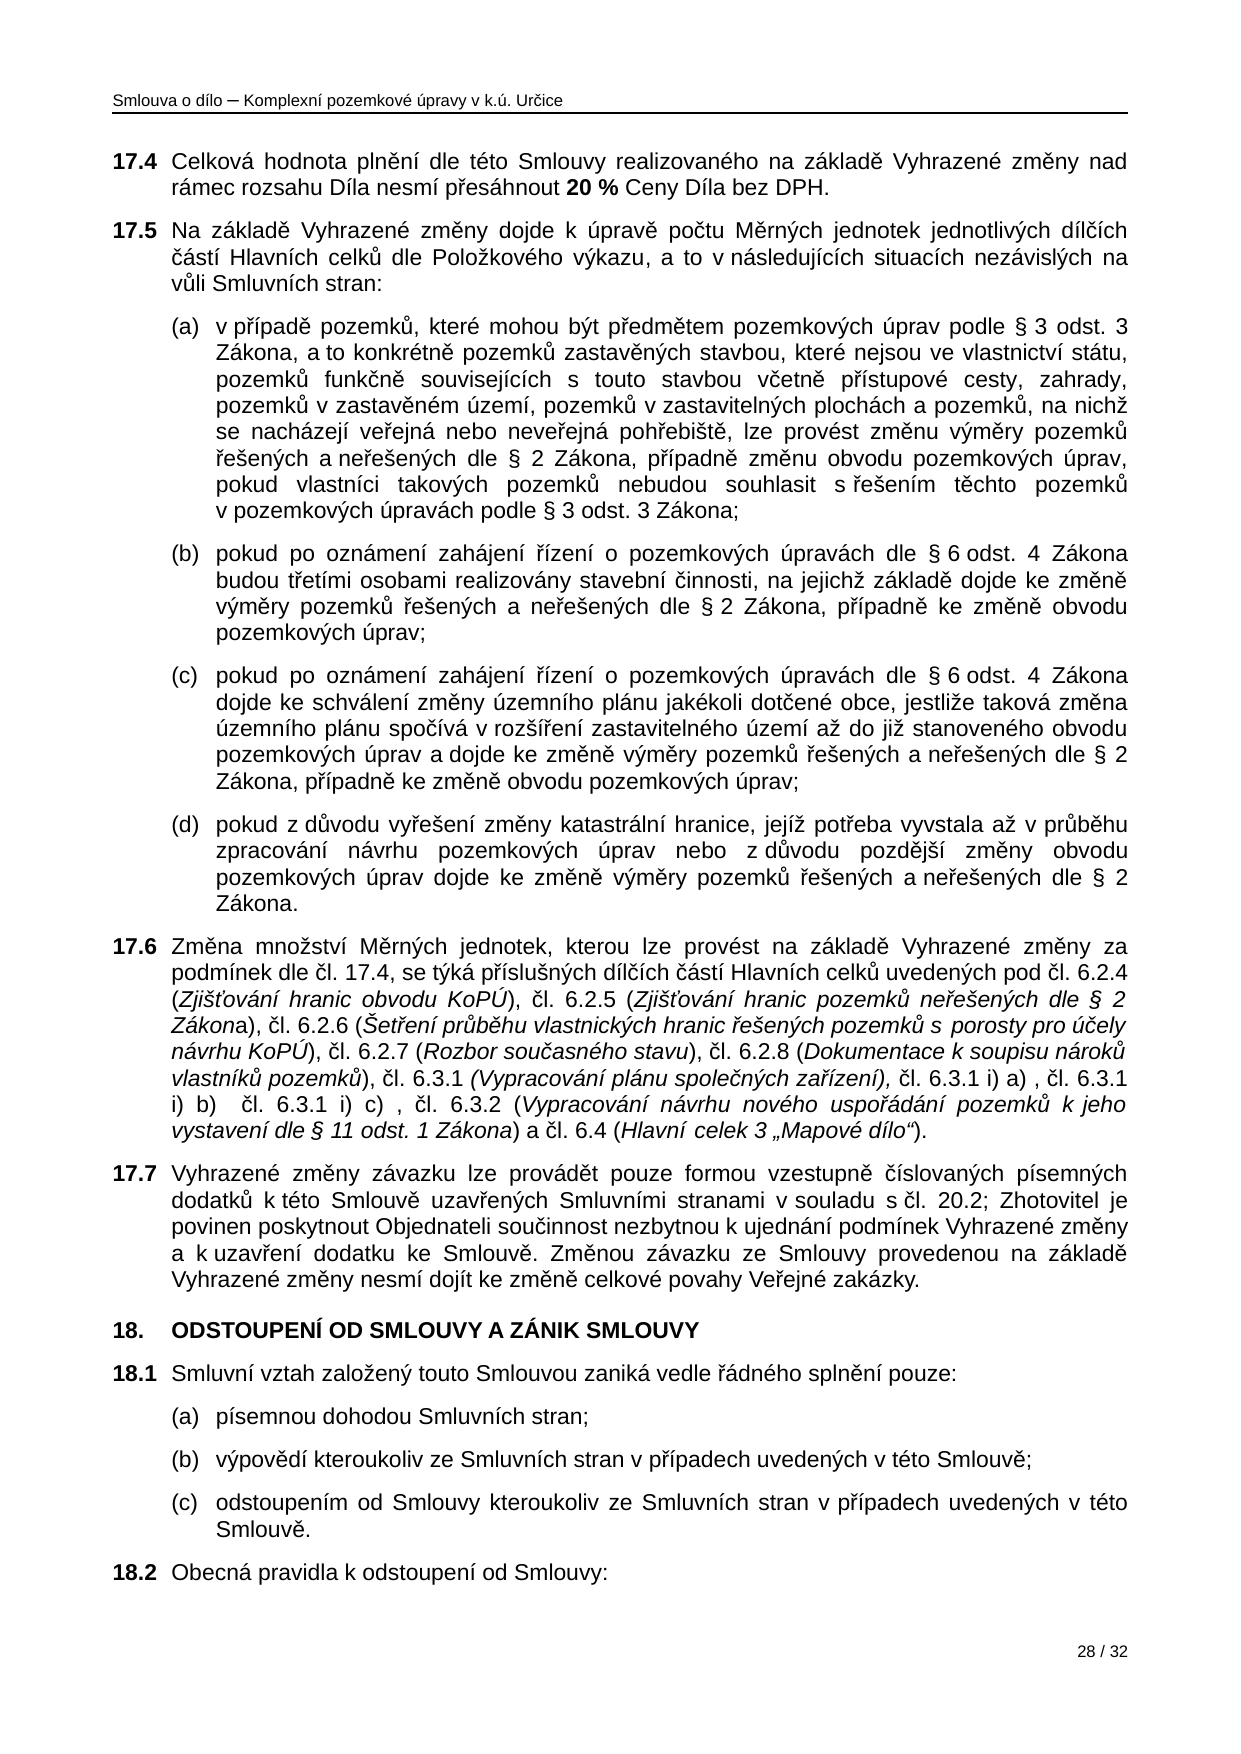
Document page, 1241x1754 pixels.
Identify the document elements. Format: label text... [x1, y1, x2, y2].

text Smluvní vztah založený touto Smlouvou zaniká vedle řádného splnění pouze: [112, 1360, 1128, 1387]
text odstoupením od Smlouvy kteroukoliv ze Smluvních stran v případech uvedených v této Smlouvě. [171, 1489, 1128, 1542]
list v případě pozemků, které mohou být předmětem pozemkových úprav podle § 3 odst. 3 Zákona, a to konkrétně pozemků zastavěných stavbou, které nejsou ve vlastnictví státu, pozemků funkčně souvisejících s touto stavbou včetně přístupové cesty, zahrady, pozemků v zastavěném území, pozemků v zastavitelných plochách a pozemků, na nichž se nacházejí veřejná nebo neveřejná pohřebiště, lze provést změnu výměry pozemků řešených a neřešených dle § 2 Zákona, případně změnu obvodu pozemkových úprav, pokud vlastníci takových pozemků nebudou souhlasit s řešením těchto pozemků v pozemkových úpravách podle § 3 odst. 3 Zákona; [171, 313, 1128, 524]
list písemnou dohodou Smluvních stran; [171, 1403, 1128, 1429]
list pokud po oznámení zahájení řízení o pozemkových úpravách dle § 6 odst. 4 Zákona budou třetími osobami realizovány stavební činnosti, na jejichž základě dojde ke změně výměry pozemků řešených a neřešených dle § 2 Zákona, případně ke změně obvodu pozemkových úprav; [171, 540, 1128, 646]
list pokud po oznámení zahájení řízení o pozemkových úpravách dle § 6 odst. 4 Zákona dojde ke schválení změny územního plánu jakékoli dotčené obce, jestliže taková změna územního plánu spočívá v rozšíření zastavitelného území až do již stanoveného obvodu pozemkových úprav a dojde ke změně výměry pozemků řešených a neřešených dle § 2 Zákona, případně ke změně obvodu pozemkových úprav; [171, 662, 1128, 794]
text výpovědí kteroukoliv ze Smluvních stran v případech uvedených v této Smlouvě; [171, 1446, 1128, 1473]
text Na základě Vyhrazené změny dojde k úpravě počtu Měrných jednotek jednotlivých dílčích částí Hlavních celků dle Položkového výkazu, a to v následujících situacích nezávislých na vůli Smluvních stran: [112, 217, 1128, 296]
text Celková hodnota plnění dle této Smlouvy realizovaného na základě Vyhrazené změny nad rámec rozsahu Díla nesmí přesáhnout 20 % Ceny Díla bez DPH. [112, 148, 1128, 200]
text ODSTOUPENÍ OD SMLOUVY a zánik smlouvy [112, 1317, 1128, 1343]
list pokud z důvodu vyřešení změny katastrální hranice, jejíž potřeba vyvstala až v průběhu zpracování návrhu pozemkových úprav nebo z důvodu pozdější změny obvodu pozemkových úprav dojde ke změně výměry pozemků řešených a neřešených dle § 2 Zákona. [171, 811, 1128, 916]
text Změna množství Měrných jednotek, kterou lze provést na základě Vyhrazené změny za podmínek dle čl. 17.4, se týká příslušných dílčích částí Hlavních celků uvedených pod čl. 6.2.4 (Zjišťování hranic obvodu KoPÚ), čl. 6.2.5 (Zjišťování hranic pozemků neřešených dle § 2 Zákona), čl. 6.2.6 (Šetření průběhu vlastnických hranic řešených pozemků s porosty pro účely návrhu KoPÚ), čl. 6.2.7 (Rozbor současného stavu), čl. 6.2.8 (Dokumentace k soupisu nároků vlastníků pozemků), čl. 6.3.1 (Vypracování plánu společných zařízení), čl. 6.3.1 i) a) , čl. 6.3.1 i) b) čl. 6.3.1 i) c) , čl. 6.3.2 (Vypracování návrhu nového uspořádání pozemků k jeho vystavení dle § 11 odst. 1 Zákona) a čl. 6.4 (Hlavní celek 3 „Mapové dílo“). [112, 933, 1128, 1144]
text Vyhrazené změny závazku lze provádět pouze formou vzestupně číslovaných písemných dodatků k této Smlouvě uzavřených Smluvními stranami v souladu s čl. 20.2; Zhotovitel je povinen poskytnout Objednateli součinnost nezbytnou k ujednání podmínek Vyhrazené změny a k uzavření dodatku ke Smlouvě. Změnou závazku ze Smlouvy provedenou na základě Vyhrazené změny nesmí dojít ke změně celkové povahy Veřejné zakázky. [112, 1160, 1128, 1292]
text Obecná pravidla k odstoupení od Smlouvy: [112, 1559, 1128, 1585]
